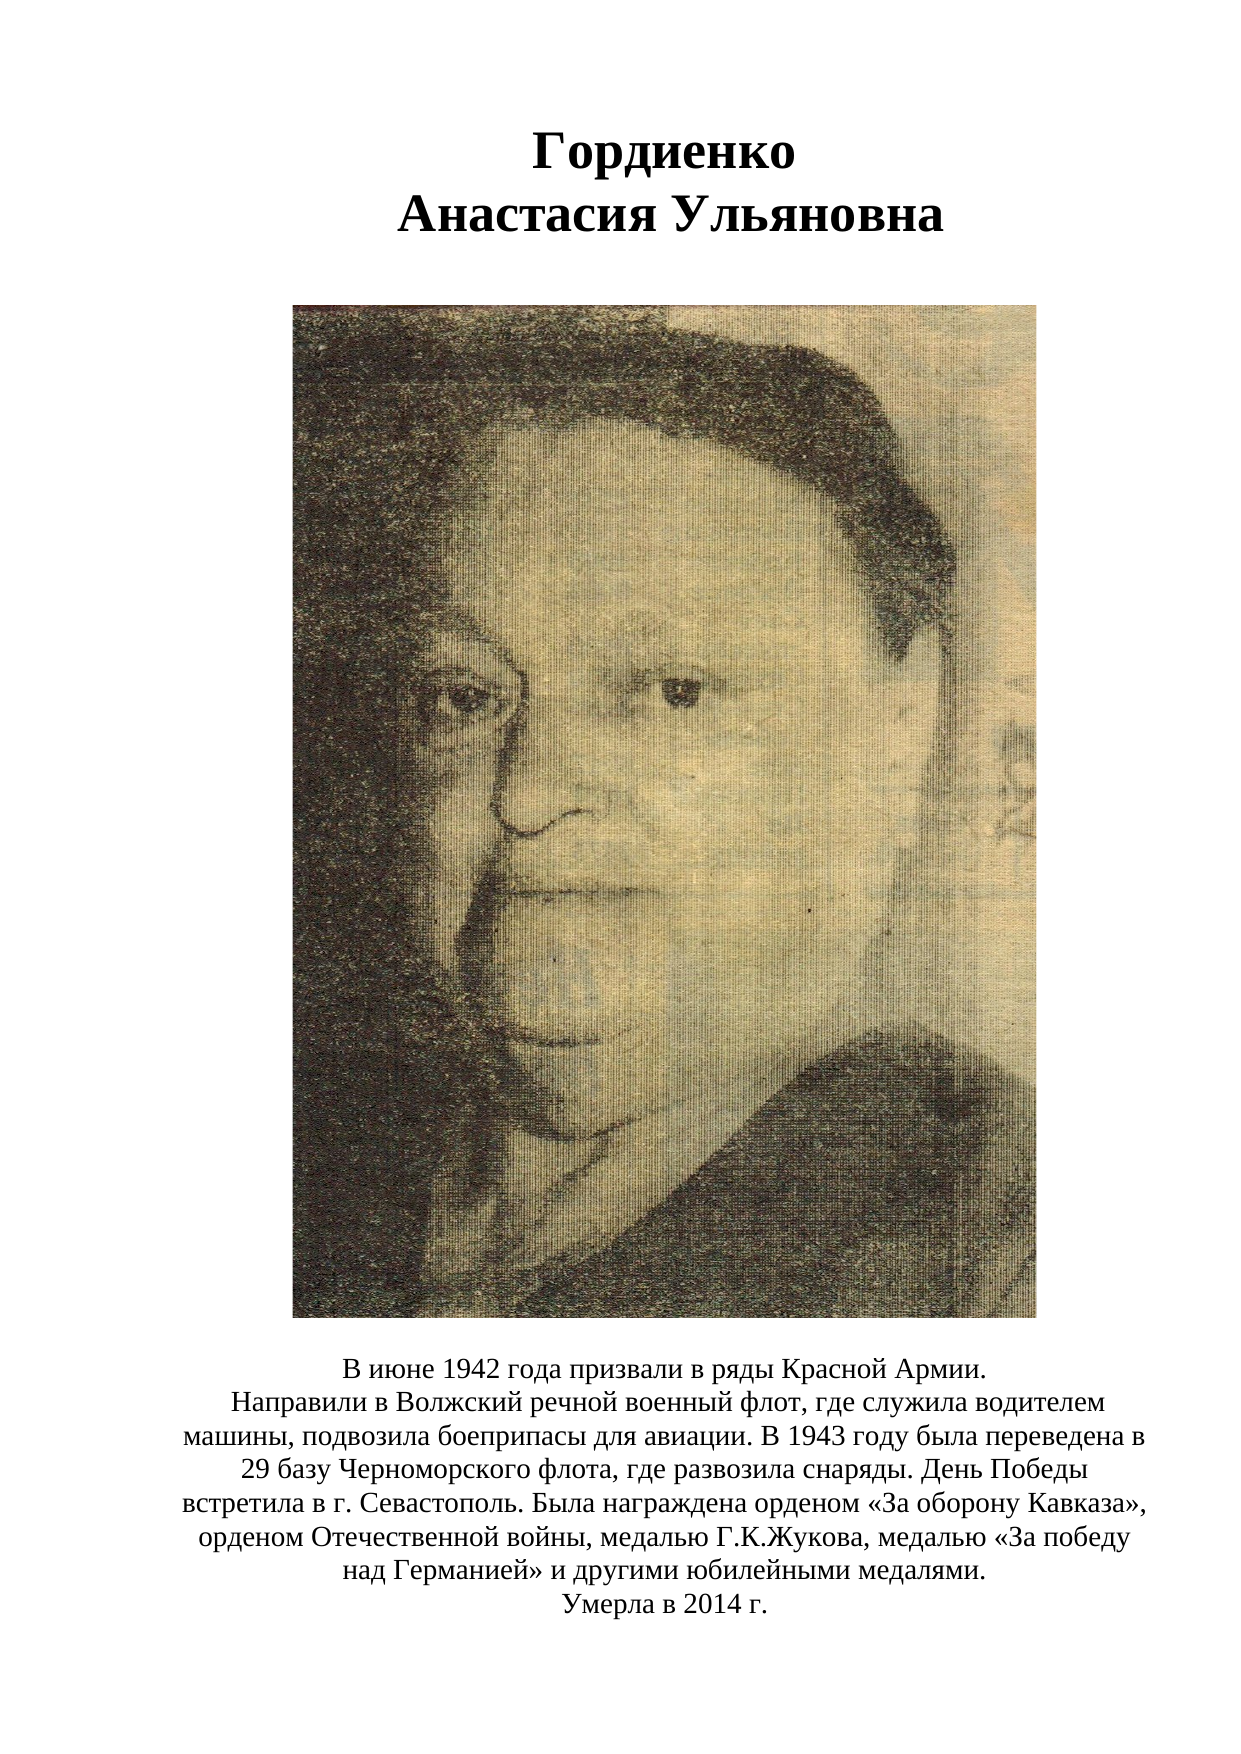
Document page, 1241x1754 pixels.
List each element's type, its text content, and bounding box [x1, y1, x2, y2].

text В июне 1942 года призвали в ряды Красной Армии. [177, 1351, 1152, 1384]
text Умерла в 2014 г. [177, 1586, 1152, 1619]
picture [292, 305, 1037, 1318]
text Направили в Волжский речной военный флот, где служила водителем машины, подвозила боеприпасы для авиации. В 1943 году была переведена в 29 базу Черноморского флота, где развозила снаряды. День Победы встретила в г. Севастополь. Была награждена орденом «За оборону Кавказа», орденом Отечественной войны, медалью Г.К.Жукова, медалью «За победу над Германией» и другими юбилейными медалями. [177, 1384, 1152, 1586]
text Анастасия Ульяновна [177, 180, 1152, 243]
text Гордиенко [177, 118, 1152, 180]
